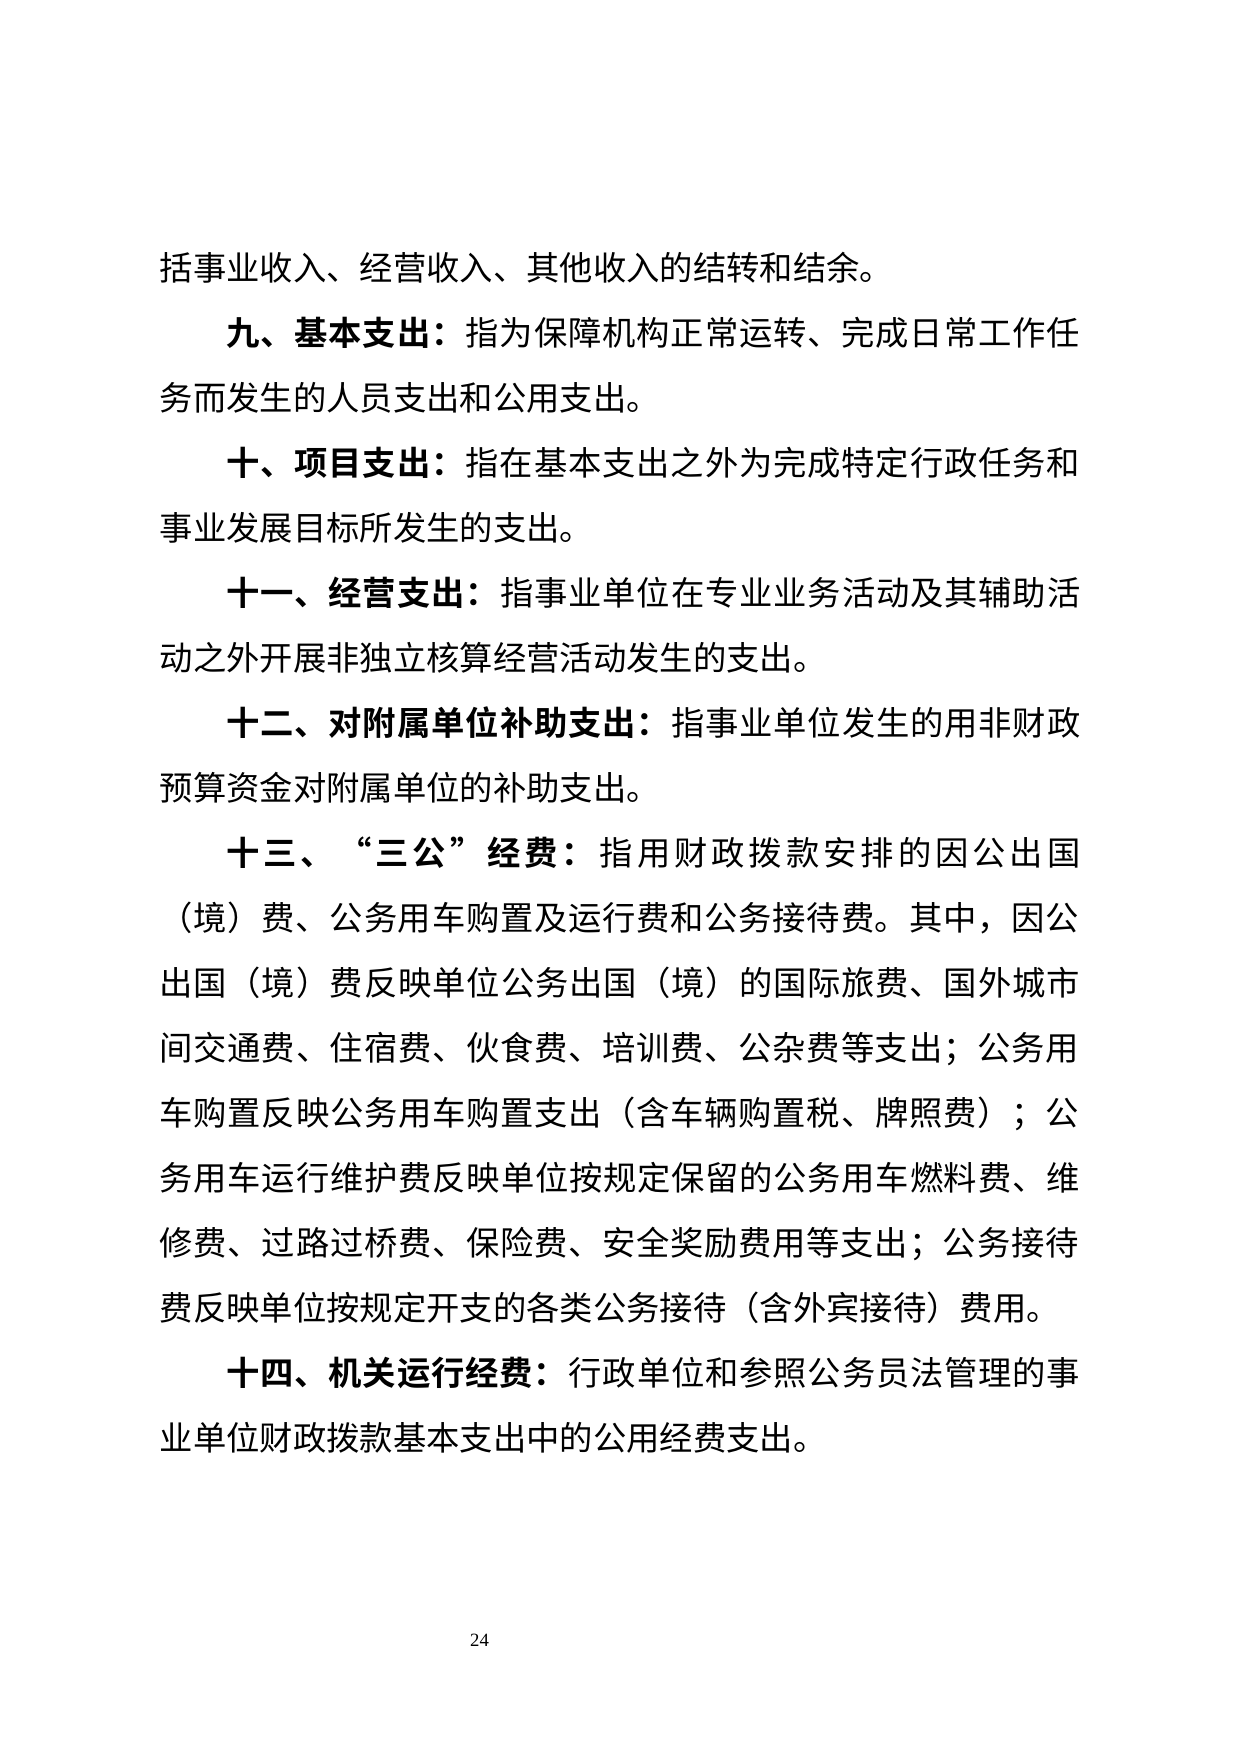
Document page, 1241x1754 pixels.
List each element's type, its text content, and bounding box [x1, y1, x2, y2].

text 十四、机关运行经费：行政单位和参照公务员法管理的事业单位财政拨款基本支出中的公用经费支出。 [159, 1338, 1081, 1468]
text 十三、“三公”经费：指用财政拨款安排的因公出国（境）费、公务用车购置及运行费和公务接待费。其中，因公出国（境）费反映单位公务出国（境）的国际旅费、国外城市间交通费、住宿费、伙食费、培训费、公杂费等支出；公务用车购置反映公务用车购置支出（含车辆购置税、牌照费）；公务用车运行维护费反映单位按规定保留的公务用车燃料费、维修费、过路过桥费、保险费、安全奖励费用等支出；公务接待费反映单位按规定开支的各类公务接待（含外宾接待）费用。 [159, 818, 1081, 1338]
text 十二、对附属单位补助支出：指事业单位发生的用非财政预算资金对附属单位的补助支出。 [159, 688, 1081, 818]
text 十、项目支出：指在基本支出之外为完成特定行政任务和事业发展目标所发生的支出。 [159, 428, 1081, 558]
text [159, 233, 1081, 298]
text 九、基本支出：指为保障机构正常运转、完成日常工作任务而发生的人员支出和公用支出。 [159, 298, 1081, 428]
text 十一、经营支出：指事业单位在专业业务活动及其辅助活动之外开展非独立核算经营活动发生的支出。 [159, 558, 1081, 688]
